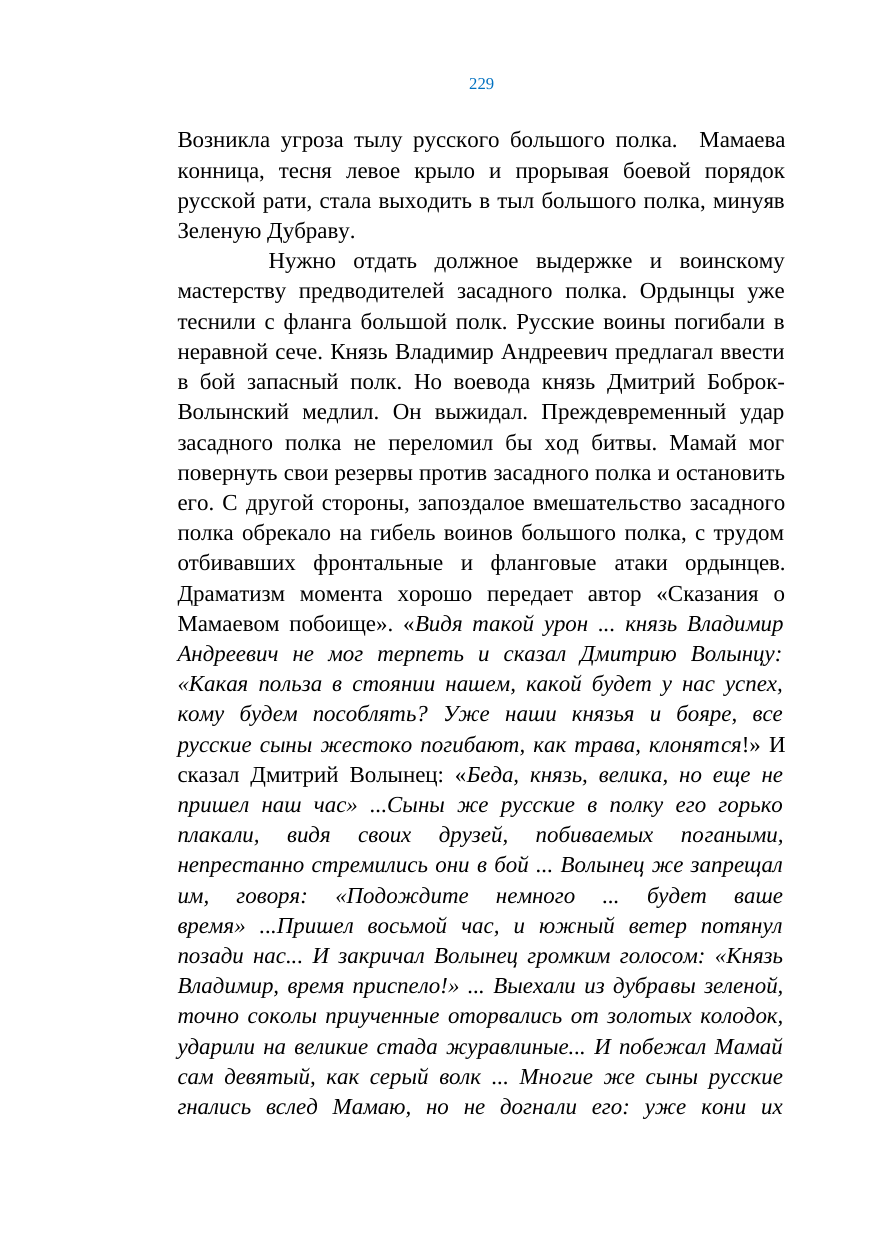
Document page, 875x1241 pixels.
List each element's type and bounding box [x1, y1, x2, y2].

text [177, 247, 786, 1119]
text [177, 127, 786, 243]
